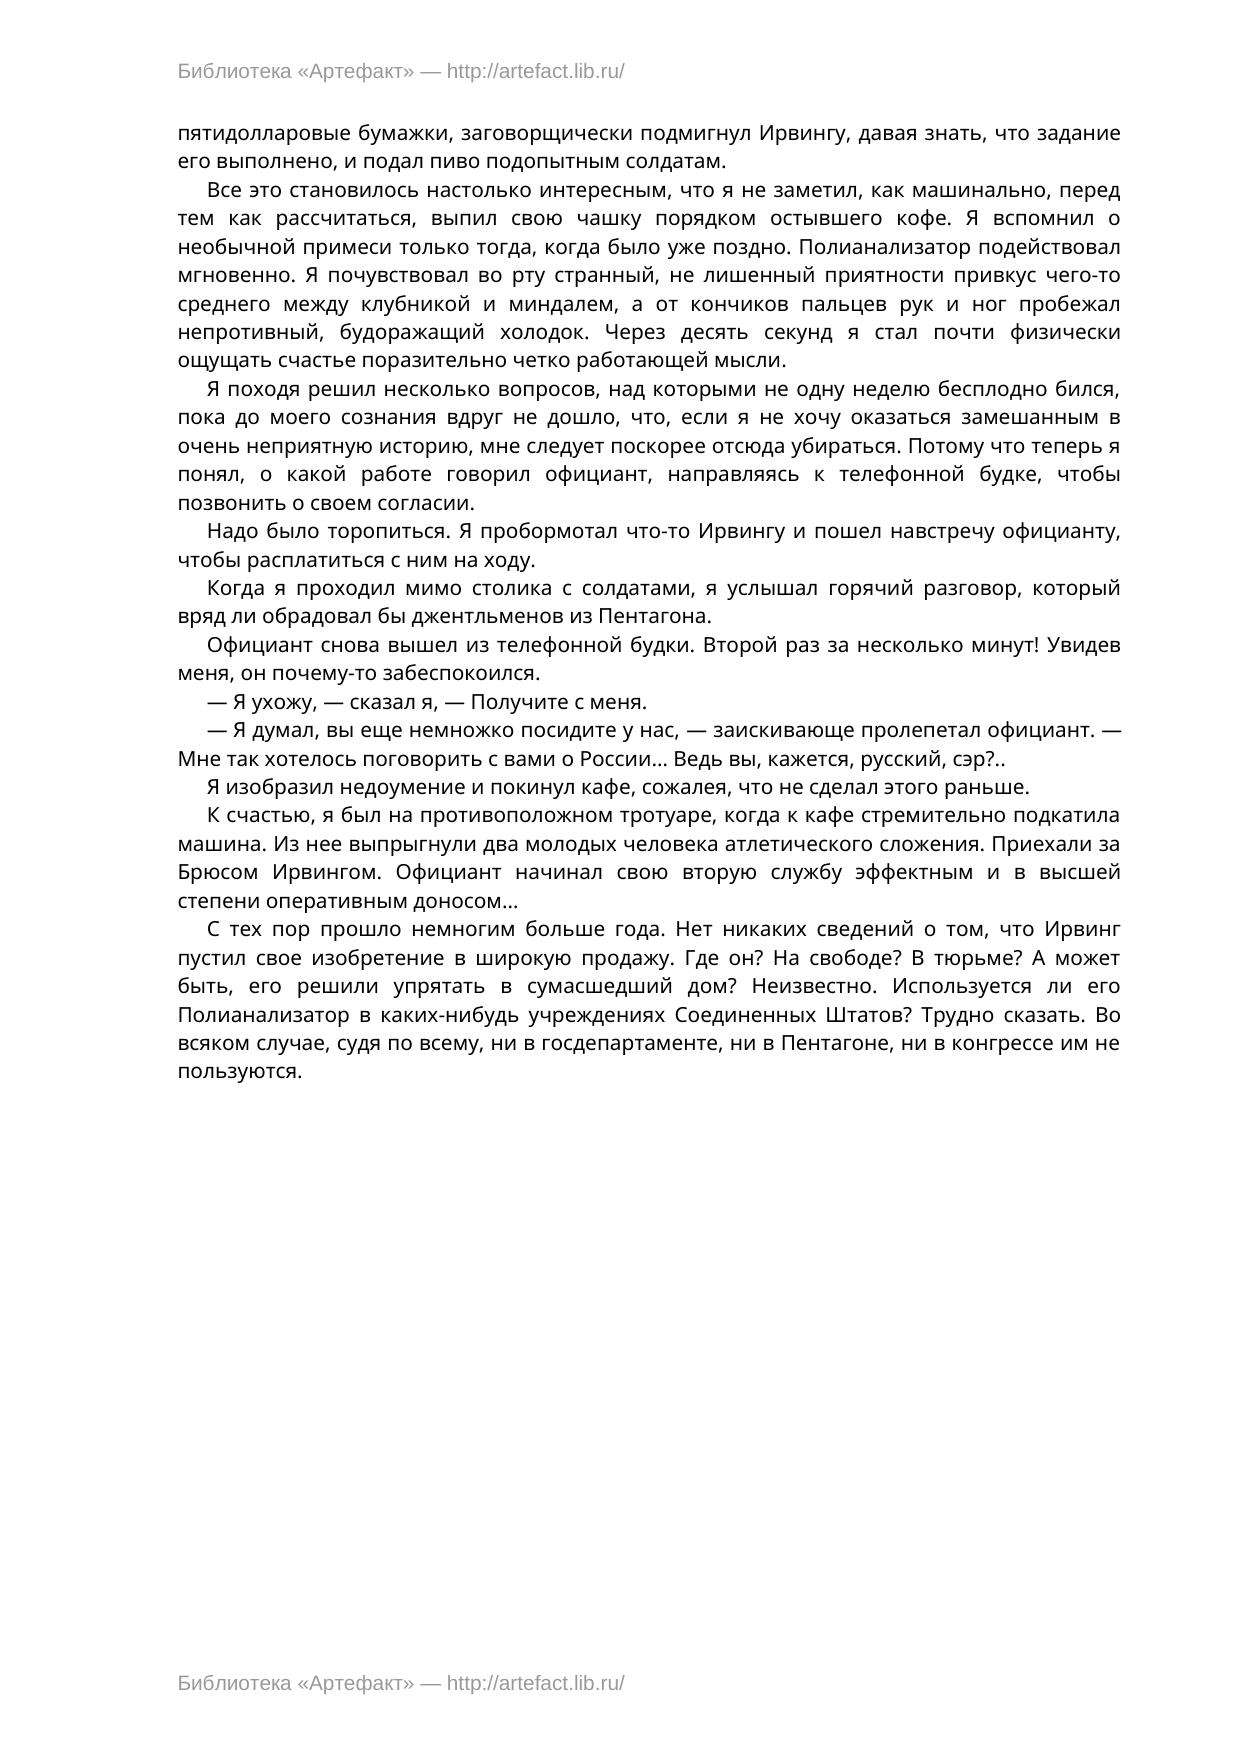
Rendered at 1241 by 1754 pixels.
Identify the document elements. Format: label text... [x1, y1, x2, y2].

text Все это становилось настолько интересным, что я не заметил, как машинально, перед тем как рассчитаться, выпил свою чашку порядком остывшего кофе. Я вспомнил о необычной примеси только тогда, когда было уже поздно. Полианализатор подействовал мгновенно. Я почувствовал во рту странный, не лишенный приятности привкус чего-то среднего между клубникой и миндалем, а от кончиков пальцев рук и ног пробежал непротивный, будоражащий холодок. Через десять секунд я стал почти физически ощущать счастье поразительно четко работающей мысли. [177, 175, 1122, 374]
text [177, 118, 1122, 175]
text Официант снова вышел из телефонной будки. Второй раз за несколько минут! Увидев меня, он почему-то забеспокоился. [177, 630, 1122, 687]
text — Я ухожу, — сказал я, — Получите с меня. [177, 687, 1122, 715]
text — Я думал, вы еще немножко посидите у нас, — заискивающе пролепетал официант. — Мне так хотелось поговорить с вами о России… Ведь вы, кажется, русский, сэр?.. [177, 715, 1122, 772]
text Я изобразил недоумение и покинул кафе, сожалея, что не сделал этого раньше. [177, 772, 1122, 801]
text Надо было торопиться. Я пробормотал что-то Ирвингу и пошел навстречу официанту, чтобы расплатиться с ним на ходу. [177, 516, 1122, 573]
text Когда я проходил мимо столика с солдатами, я услышал горячий разговор, который вряд ли обрадовал бы джентльменов из Пентагона. [177, 573, 1122, 630]
text Я походя решил несколько вопросов, над которыми не одну неделю бесплодно бился, пока до моего сознания вдруг не дошло, что, если я не хочу оказаться замешанным в очень неприятную историю, мне следует поскорее отсюда убираться. Потому что теперь я понял, о какой работе говорил официант, направляясь к телефонной будке, чтобы позвонить о своем согласии. [177, 374, 1122, 516]
text С тех пор прошло немногим больше года. Нет никаких сведений о том, что Ирвинг пустил свое изобретение в широкую продажу. Где он? На свободе? В тюрьме? А может быть, его решили упрятать в сумасшедший дом? Неизвестно. Используется ли его Полианализатор в каких-нибудь учреждениях Соединенных Штатов? Трудно сказать. Во всяком случае, судя по всему, ни в госдепартаменте, ни в Пентагоне, ни в конгрессе им не пользуются. [177, 914, 1122, 1085]
text К счастью, я был на противоположном тротуаре, когда к кафе стремительно подкатила машина. Из нее выпрыгнули два молодых человека атлетического сложения. Приехали за Брюсом Ирвингом. Официант начинал свою вторую службу эффектным и в высшей степени оперативным доносом… [177, 801, 1122, 914]
